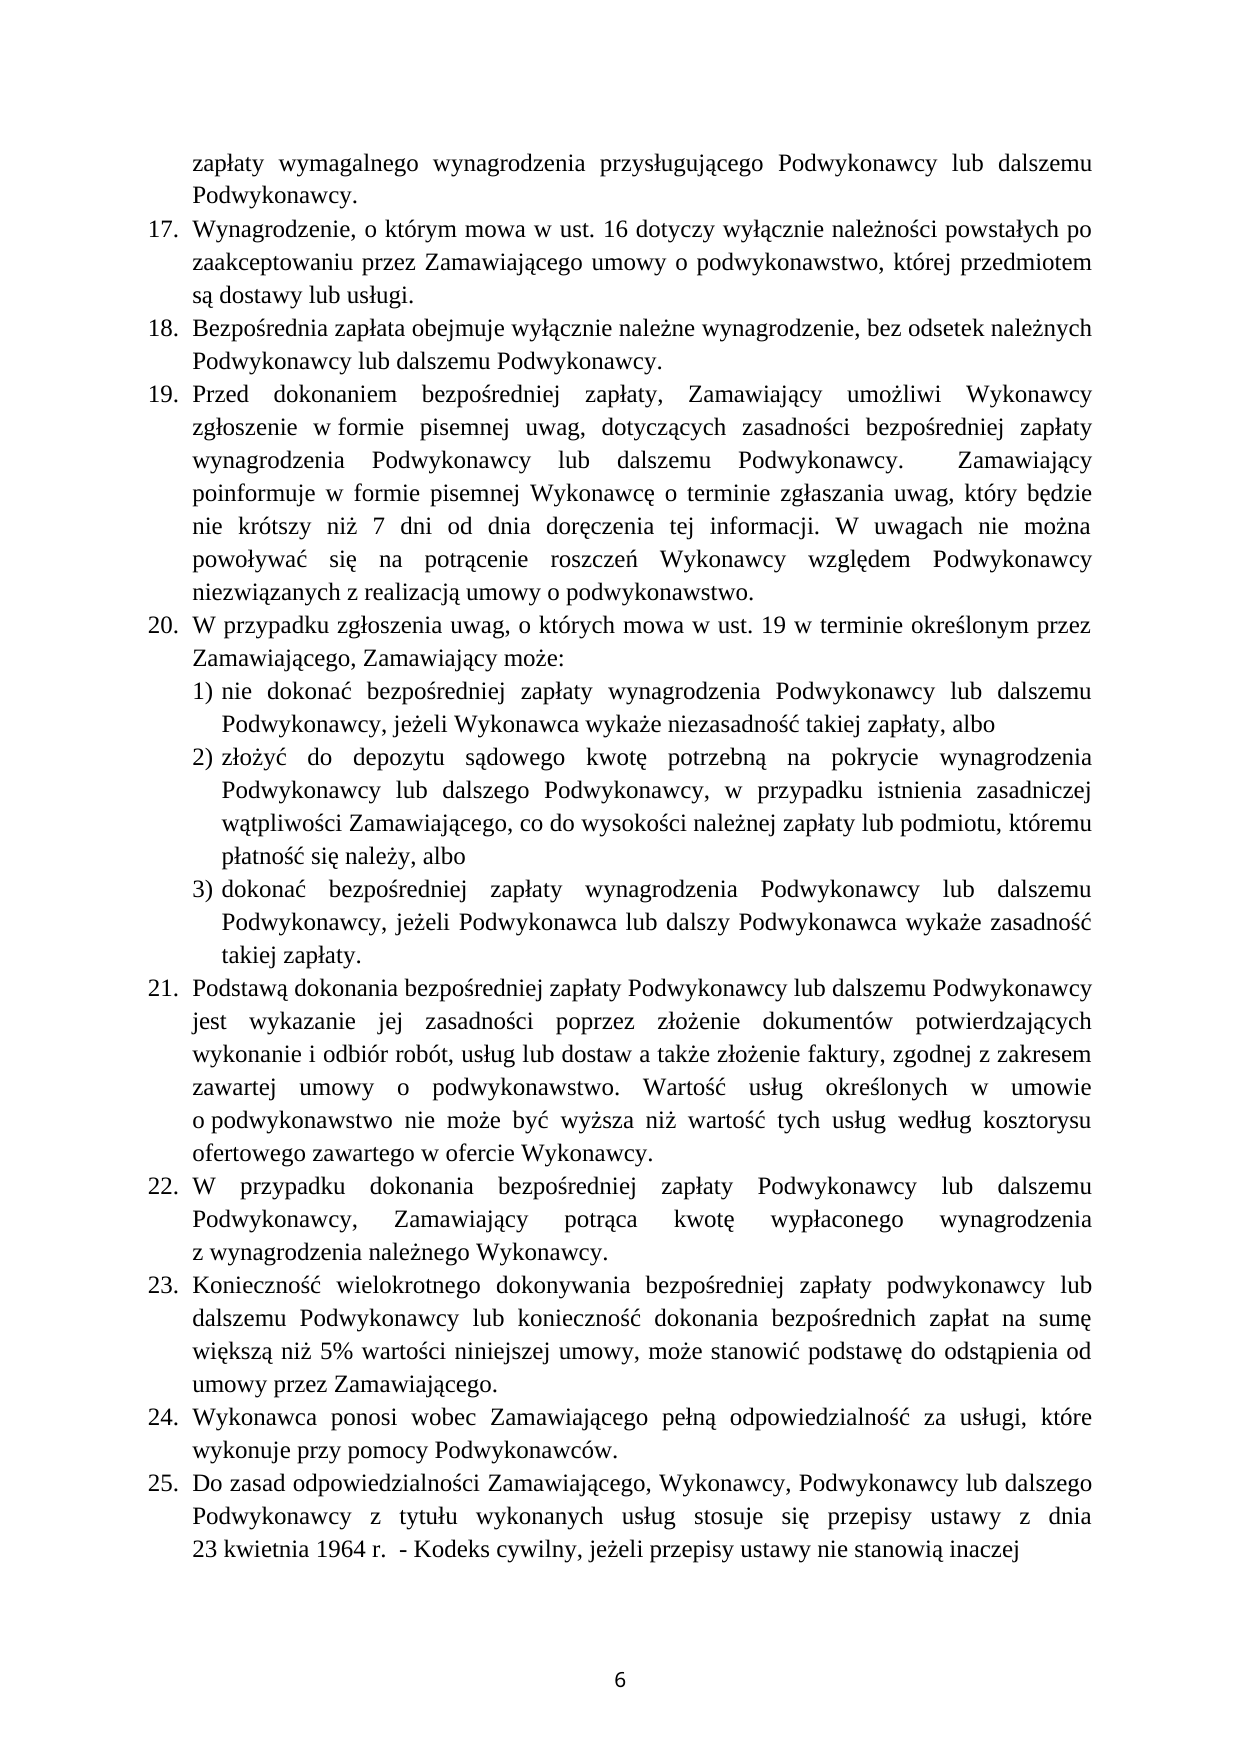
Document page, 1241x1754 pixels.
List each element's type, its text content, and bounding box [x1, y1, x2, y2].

list Bezpośrednia zapłata obejmuje wyłącznie należne wynagrodzenie, bez odsetek należnych Podwykonawcy lub dalszemu Podwykonawcy. [148, 313, 1093, 374]
list dokonać bezpośredniej zapłaty wynagrodzenia Podwykonawcy lub dalszemu Podwykonawcy, jeżeli Podwykonawca lub dalszy Podwykonawca wykaże zasadność takiej zapłaty. [192, 874, 1093, 969]
list Podstawą dokonania bezpośredniej zapłaty Podwykonawcy lub dalszemu Podwykonawcy jest wykazanie jej zasadności poprzez złożenie dokumentów potwierdzających wykonanie i odbiór robót, usług lub dostaw a także złożenie faktury, zgodnej z zakresem zawartej umowy o podwykonawstwo. Wartość usług określonych w umowie o podwykonawstwo nie może być wyższa niż wartość tych usług według kosztorysu ofertowego zawartego w ofercie Wykonawcy. [148, 973, 1093, 1167]
list Wykonawca ponosi wobec Zamawiającego pełną odpowiedzialność za usługi, które wykonuje przy pomocy Podwykonawców. [148, 1402, 1093, 1464]
list Konieczność wielokrotnego dokonywania bezpośredniej zapłaty podwykonawcy lub dalszemu Podwykonawcy lub konieczność dokonania bezpośrednich zapłat na sumę większą niż 5% wartości niniejszej umowy, może stanowić podstawę do odstąpienia od umowy przez Zamawiającego. [148, 1270, 1093, 1398]
list W przypadku dokonania bezpośredniej zapłaty Podwykonawcy lub dalszemu Podwykonawcy, Zamawiający potrąca kwotę wypłaconego wynagrodzenia z wynagrodzenia należnego Wykonawcy. [148, 1171, 1093, 1266]
list nie dokonać bezpośredniej zapłaty wynagrodzenia Podwykonawcy lub dalszemu Podwykonawcy, jeżeli Wykonawca wykaże niezasadność takiej zapłaty, albo [192, 676, 1093, 738]
list Do zasad odpowiedzialności Zamawiającego, Wykonawcy, Podwykonawcy lub dalszego Podwykonawcy z tytułu wykonanych usług stosuje się przepisy ustawy z dnia 23 kwietnia 1964 r. - Kodeks cywilny, jeżeli przepisy ustawy nie stanowią inaczej [148, 1468, 1093, 1563]
list złożyć do depozytu sądowego kwotę potrzebną na pokrycie wynagrodzenia Podwykonawcy lub dalszego Podwykonawcy, w przypadku istnienia zasadniczej wątpliwości Zamawiającego, co do wysokości należnej zapłaty lub podmiotu, któremu płatność się należy, albo [192, 742, 1093, 870]
list Wynagrodzenie, o którym mowa w ust. 16 dotyczy wyłącznie należności powstałych po zaakceptowaniu przez Zamawiającego umowy o podwykonawstwo, której przedmiotem są dostawy lub usługi. [148, 214, 1093, 308]
list W przypadku zgłoszenia uwag, o których mowa w ust. 19 w terminie określonym przez Zamawiającego, Zamawiający może: [148, 610, 1093, 672]
list Przed dokonaniem bezpośredniej zapłaty, Zamawiający umożliwi Wykonawcy zgłoszenie w formie pisemnej uwag, dotyczących zasadności bezpośredniej zapłaty wynagrodzenia Podwykonawcy lub dalszemu Podwykonawcy. Zamawiający poinformuje w formie pisemnej Wykonawcę o terminie zgłaszania uwag, który będzie nie krótszy niż 7 dni od dnia doręczenia tej informacji. W uwagach nie można powoływać się na potrącenie roszczeń Wykonawcy względem Podwykonawcy niezwiązanych z realizacją umowy o podwykonawstwo. [148, 379, 1093, 606]
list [148, 148, 1093, 209]
